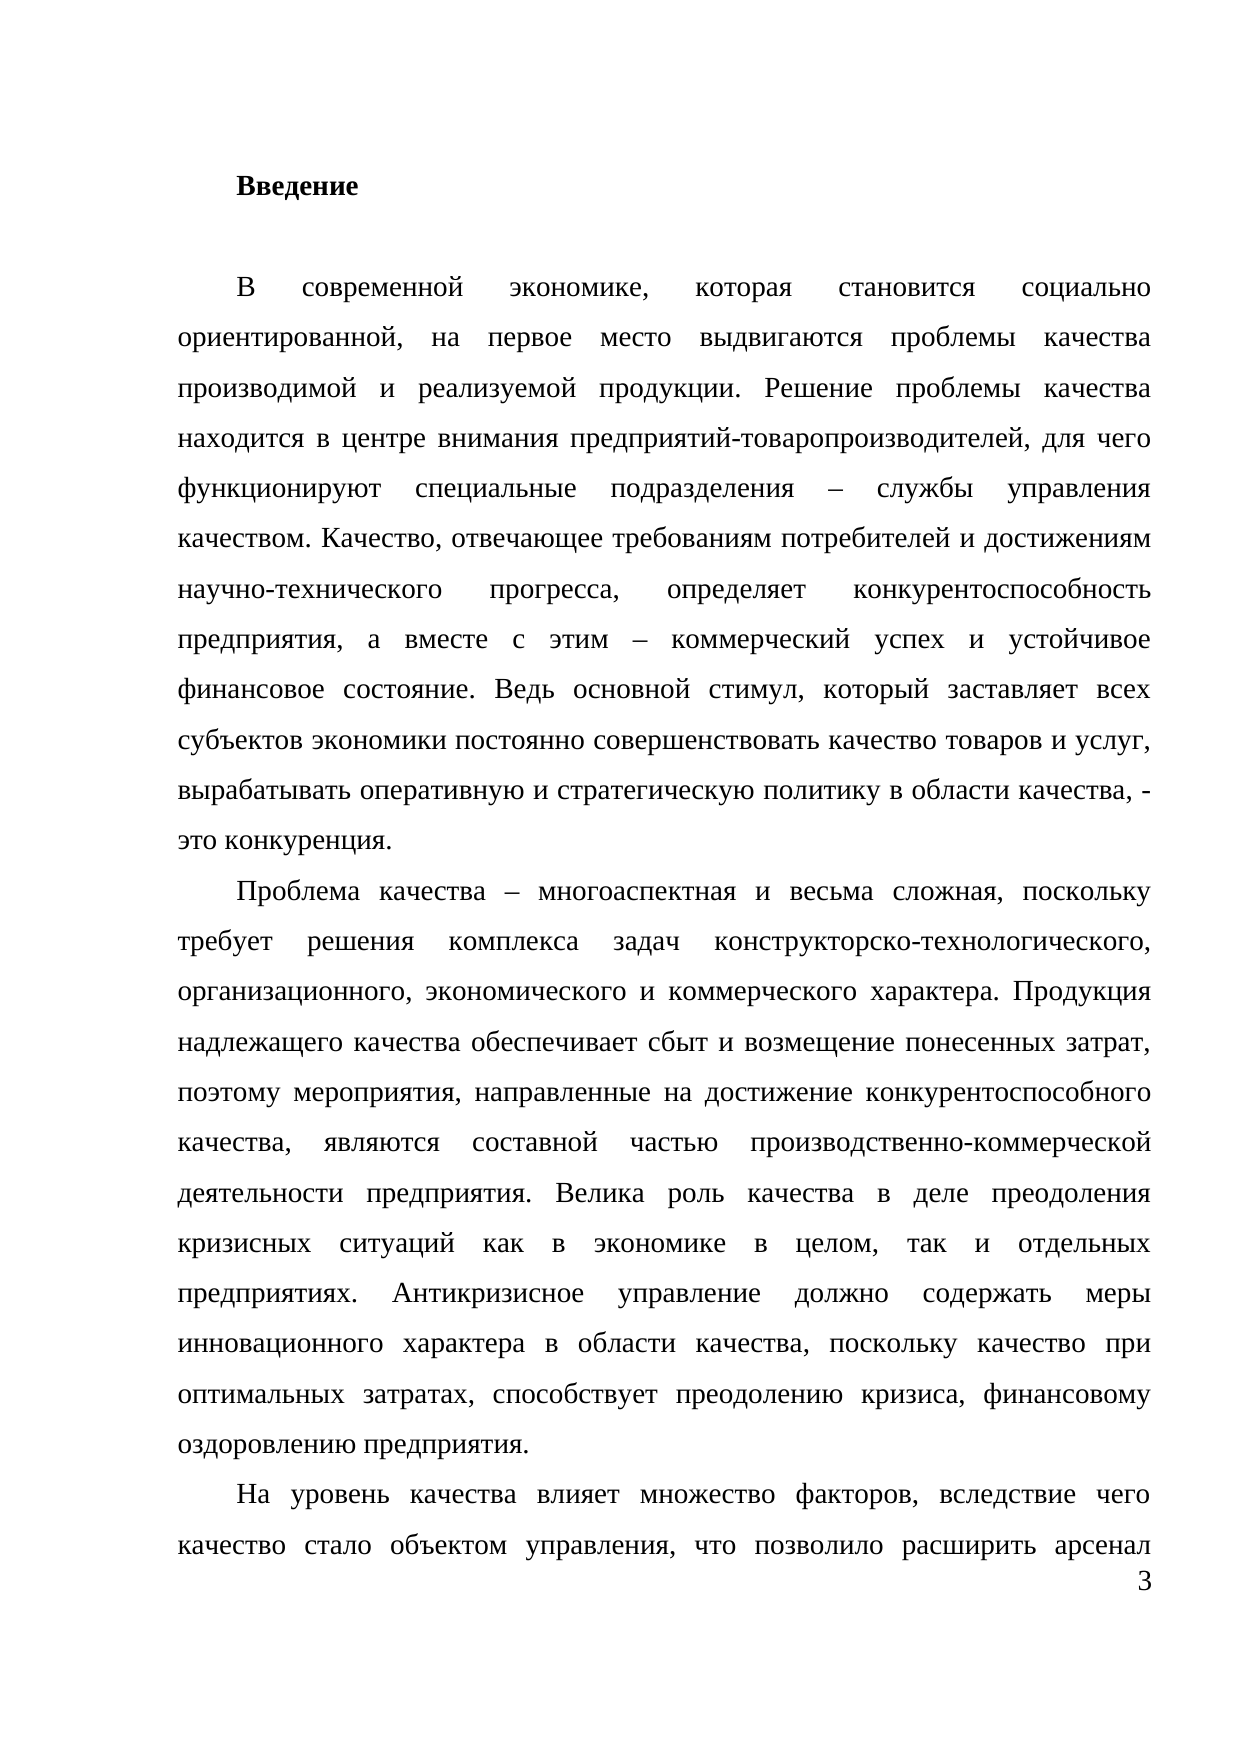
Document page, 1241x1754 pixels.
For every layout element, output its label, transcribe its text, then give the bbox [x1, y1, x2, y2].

text В современной экономике, которая становится социально ориентированной, на первое место выдвигаются проблемы качества производимой и реализуемой продукции. Решение проблемы качества находится в центре внимания предприятий-товаропроизводителей, для чего функционируют специальные подразделения – службы управления качеством. Качество, отвечающее требованиям потребителей и достижениям научно-технического прогресса, определяет конкурентоспособность предприятия, а вместе с этим – коммерческий успех и устойчивое финансовое состояние. Ведь основной стимул, который заставляет всех субъектов экономики постоянно совершенствовать качество товаров и услуг, вырабатывать оперативную и стратегическую политику в области качества, - это конкуренция. [177, 269, 1152, 856]
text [177, 1477, 1152, 1560]
text Введение [177, 168, 1152, 202]
text Проблема качества – многоаспектная и весьма сложная, поскольку требует решения комплекса задач конструкторско-технологического, организационного, экономического и коммерческого характера. Продукция надлежащего качества обеспечивает сбыт и возмещение понесенных затрат, поэтому мероприятия, направленные на достижение конкурентоспособного качества, являются составной частью производственно-коммерческой деятельности предприятия. Велика роль качества в деле преодоления кризисных ситуаций как в экономике в целом, так и отдельных предприятиях. Антикризисное управление должно содержать меры инновационного характера в области качества, поскольку качество при оптимальных затратах, способствует преодолению кризиса, финансовому оздоровлению предприятия. [177, 873, 1152, 1460]
